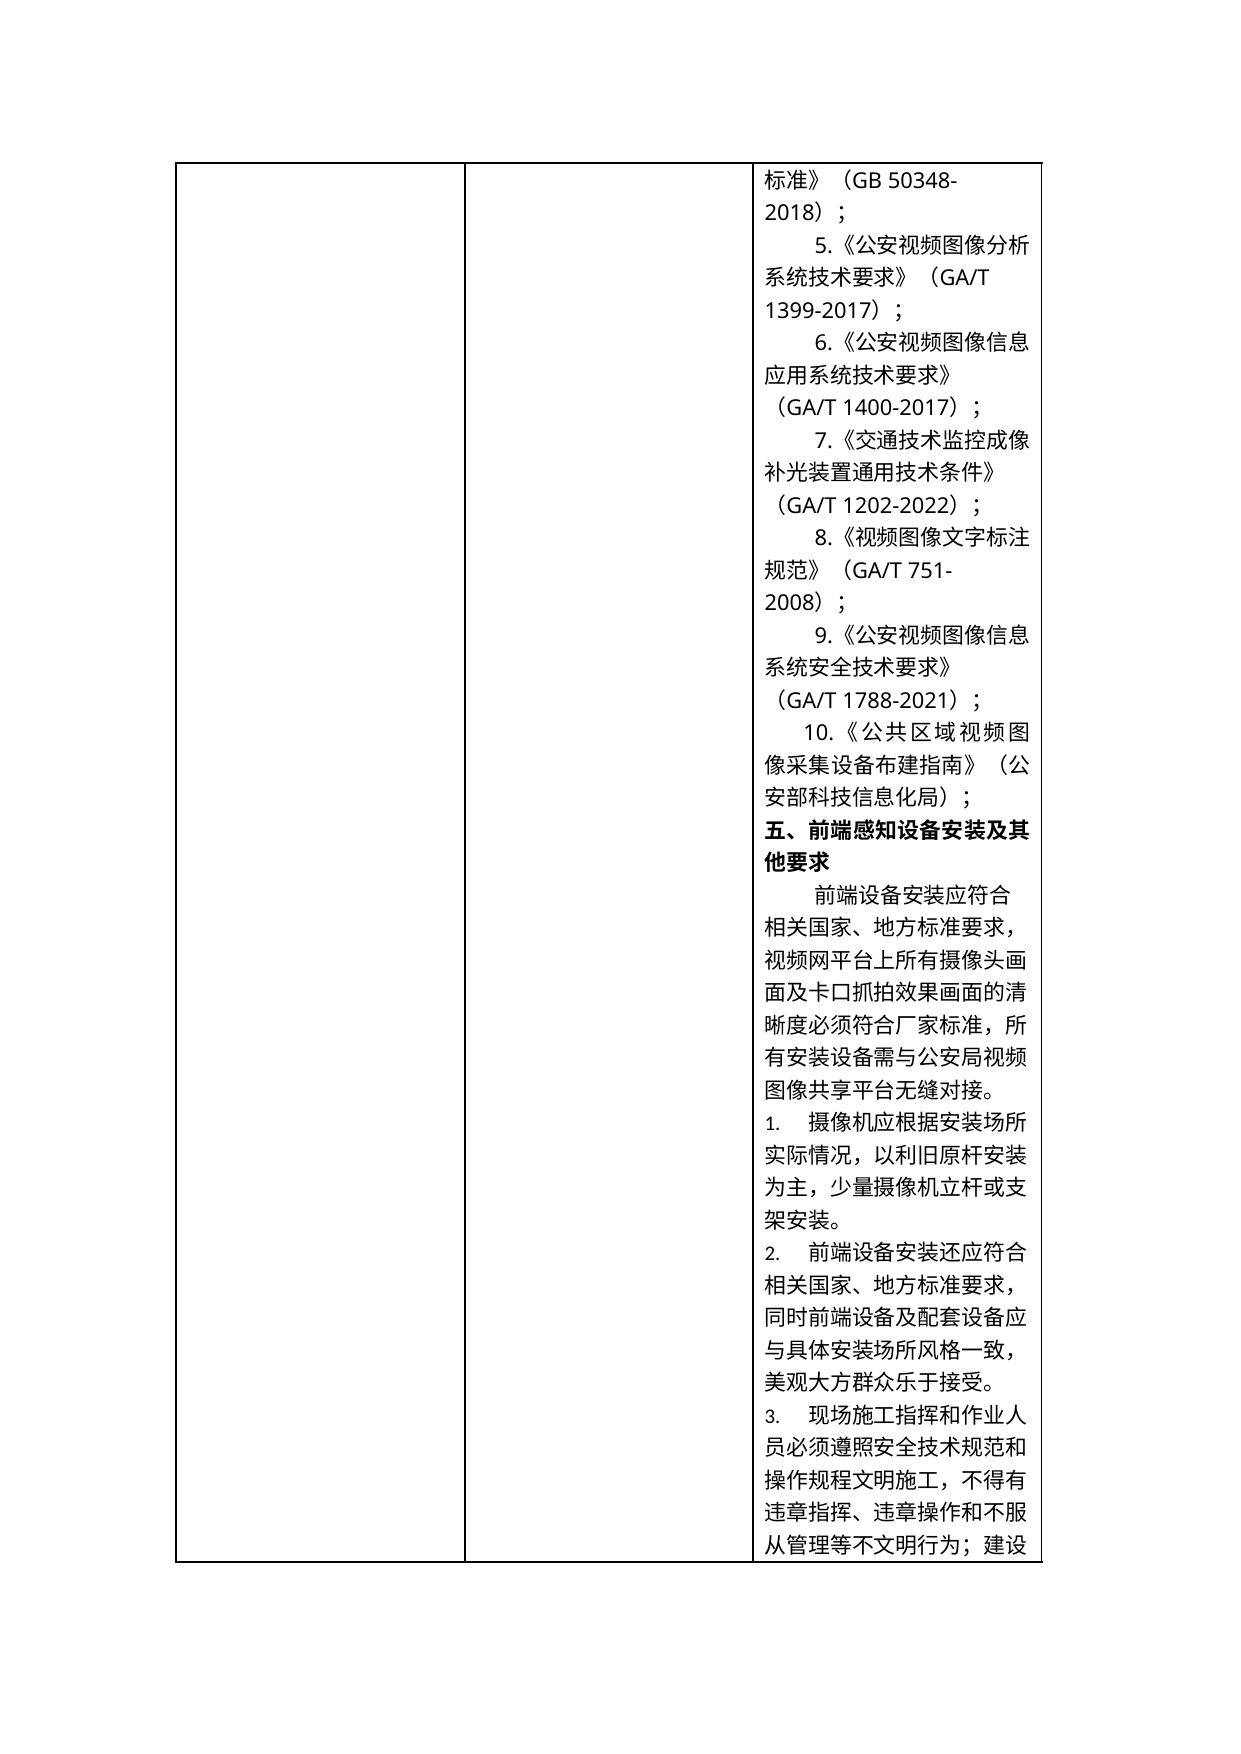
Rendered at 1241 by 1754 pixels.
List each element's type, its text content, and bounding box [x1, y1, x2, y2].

table_cell 2 [466, 164, 752, 1561]
table_cell [177, 164, 464, 1561]
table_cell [754, 164, 1041, 1561]
